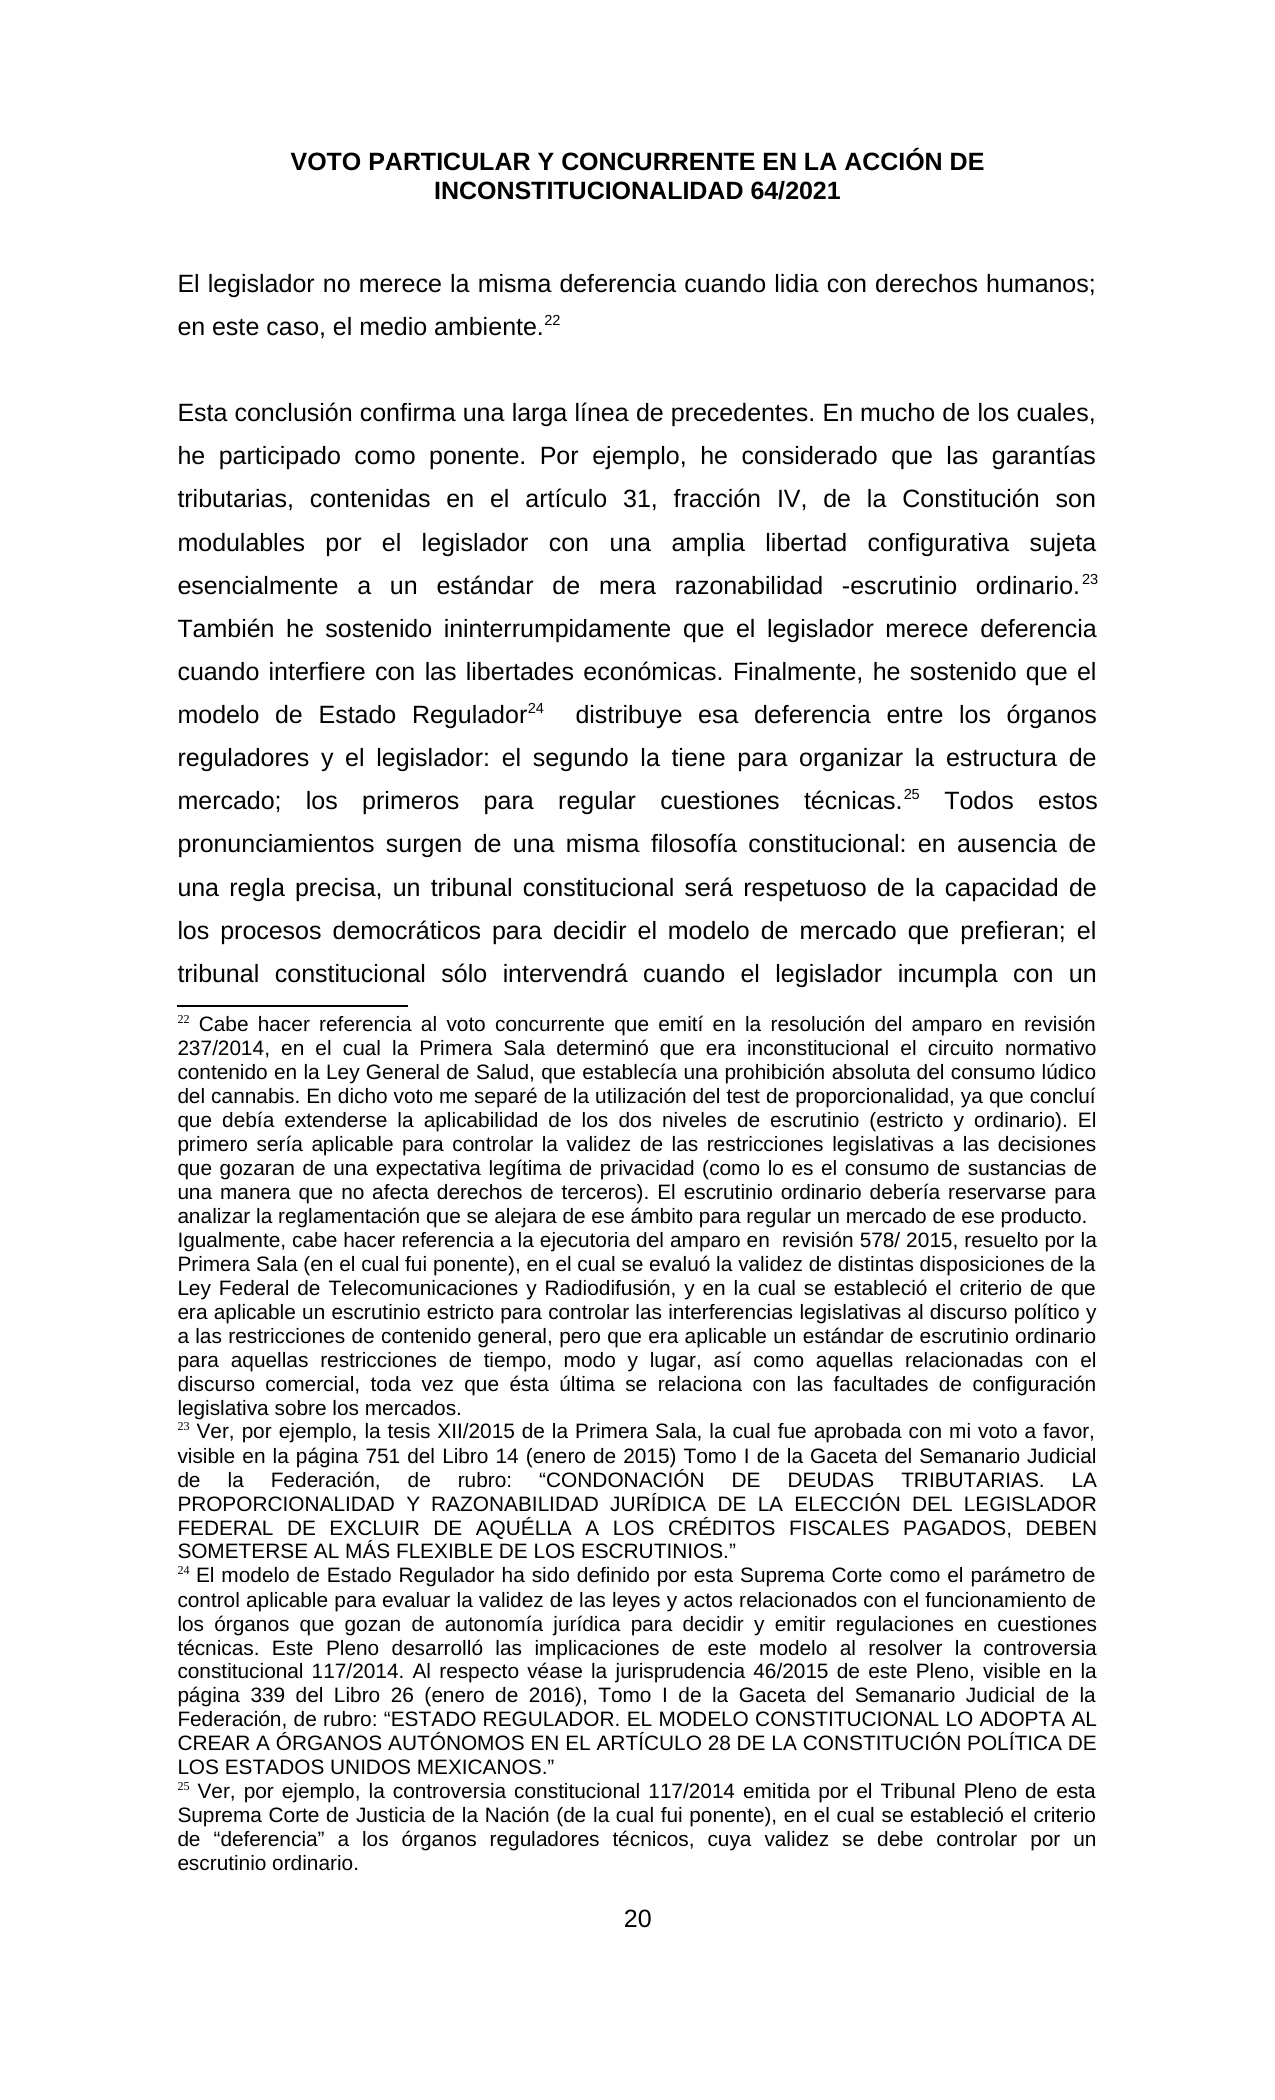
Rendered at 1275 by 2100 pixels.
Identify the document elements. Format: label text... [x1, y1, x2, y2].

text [177, 269, 1098, 341]
text Esta conclusión confirma una larga línea de precedentes. En mucho de los cuales, he participado como ponente. Por ejemplo, he considerado que las garantías tributarias, contenidas en el artículo 31, fracción IV, de la Constitución son modulables por el legislador con una amplia libertad configurativa sujeta esencialmente a un estándar de mera razonabilidad -escrutinio ordinario. También he sostenido ininterrumpidamente que el legislador merece deferencia cuando interfiere con las libertades económicas. Finalmente, he sostenido que el modelo de Estado Regulador distribuye esa deferencia entre los órganos reguladores y el legislador: el segundo la tiene para organizar la estructura de mercado; los primeros para regular cuestiones técnicas. Todos estos pronunciamientos surgen de una misma filosofía constitucional: en ausencia de una regla precisa, un tribunal constitucional será respetuoso de la capacidad de los procesos democráticos para decidir el modelo de mercado que prefieran; el tribunal constitucional sólo intervendrá cuando el legislador incumpla con un mínimo de razonabilidad. Esta posición no fue construida el día de hoy; la he adoptado en diversas ocasiones y cuando he sido ponente en casos en los cuales este criterio ha sido indispensable para dar una solución, lo he puesto a consideración de los integrantes de esta Suprema Corte. Entre otros casos donde esta postura es patente, cito: [177, 398, 1098, 987]
